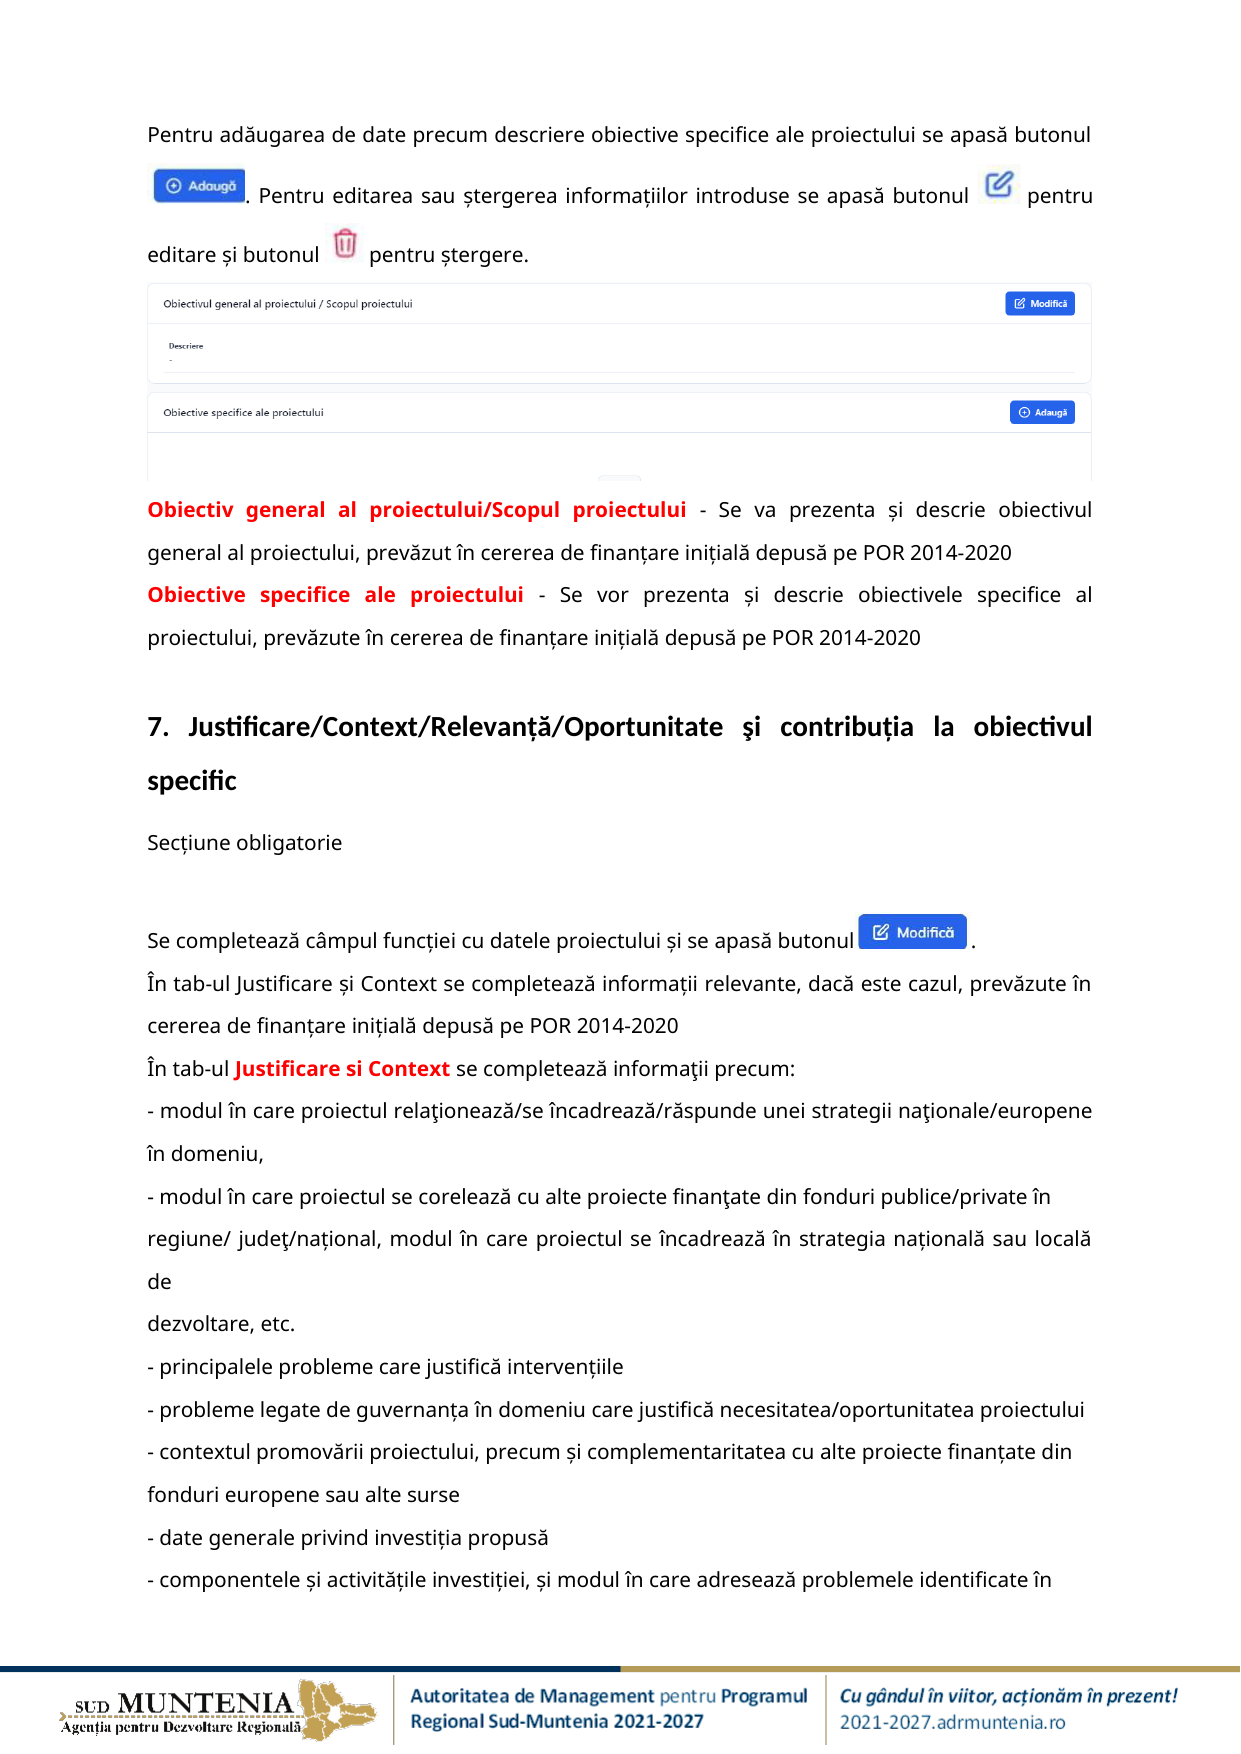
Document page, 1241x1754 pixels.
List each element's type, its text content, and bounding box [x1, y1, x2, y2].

text regiune/ judeţ/național, modul în care proiectul se încadrează în strategia națională sau locală de [147, 1224, 1093, 1295]
text Pentru adăugarea de date precum descriere obiective specifice ale proiectului se apasă butonul . Pentru editarea sau ștergerea informațiilor introduse se apasă butonul pentru editare și butonul pentru ștergere. [147, 120, 1093, 269]
text - probleme legate de guvernanța în domeniu care justifică necesitatea/oportunitatea proiectului [147, 1395, 1093, 1423]
text 7. Justificare/Context/Relevanță/Oportunitate şi contribuția la obiectivul specific [147, 708, 1093, 797]
text Obiective specifice ale proiectului - Se vor prezenta și descrie obiectivele specifice al proiectului, prevăzute în cererea de finanțare inițială depusă pe POR 2014-2020 [147, 581, 1093, 652]
text - modul în care proiectul se corelează cu alte proiecte finanţate din fonduri publice/private în [147, 1182, 1093, 1210]
picture [325, 223, 369, 263]
text În tab-ul Justificare si Context se completează informaţii precum: [147, 1054, 1093, 1082]
text - principalele probleme care justifică intervențiile [147, 1352, 1093, 1381]
text Secțiune obligatorie [147, 828, 1093, 856]
picture [147, 282, 1092, 481]
text - date generale privind investiția propusă [147, 1523, 1093, 1551]
text - contextul promovării proiectului, precum și complementaritatea cu alte proiecte finanțate din [147, 1437, 1093, 1466]
picture [0, 1666, 1241, 1746]
text fonduri europene sau alte surse [147, 1480, 1093, 1508]
text Se completează câmpul funcției cu datele proiectului și se apasă butonul. [147, 912, 1093, 954]
text - modul în care proiectul relaţionează/se încadrează/răspunde unei strategii naţionale/europene în domeniu, [147, 1097, 1093, 1168]
text Obiectiv general al proiectului/Scopul proiectului - Se va prezenta și descrie obiectivul general al proiectului, prevăzut în cererea de finanțare inițială depusă pe POR 2014-2020 [147, 495, 1093, 566]
text - componentele și activitățile investiției, și modul în care adresează problemele identificate în [147, 1565, 1093, 1594]
text În tab-ul Justificare și Context se completează informații relevante, dacă este cazul, prevăzute în cererea de finanțare inițială depusă pe POR 2014-2020 [147, 969, 1093, 1040]
text dezvoltare, etc. [147, 1309, 1093, 1338]
